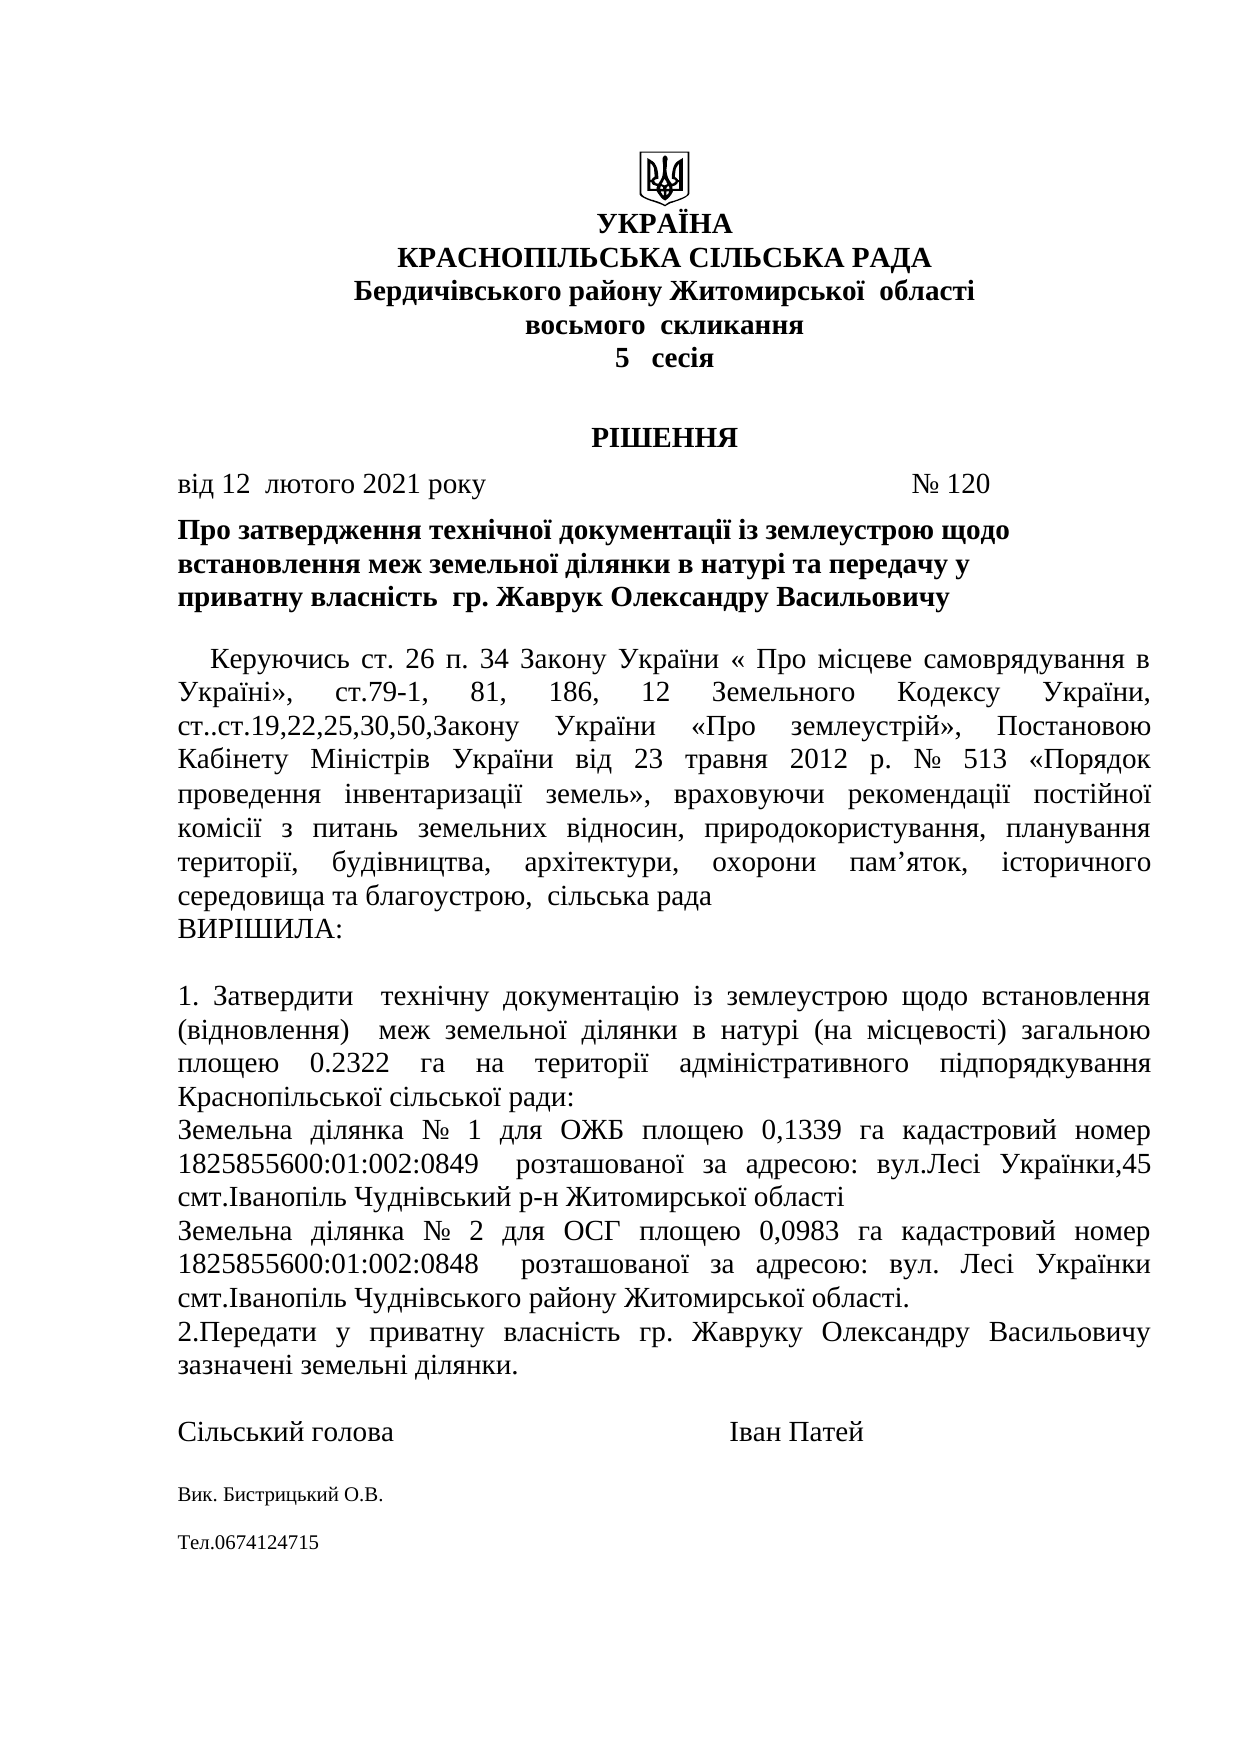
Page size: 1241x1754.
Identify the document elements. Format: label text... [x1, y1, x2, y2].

text Керуючись ст. 26 п. 34 Закону України « Про місцеве самоврядування в Україні», ст.79-1, 81, 186, 12 Земельного Кодексу України, ст..ст.19,22,25,30,50,Закону України «Про землеустрій», Постановою Кабінету Міністрів України від 23 травня 2012 р. № 513 «Порядок проведення інвентаризації земель», враховуючи рекомендації постійної комісії з питань земельних відносин, природокористування, планування території, будівництва, архітектури, охорони пам’яток, історичного середовища та благоустрою, сільська рада [177, 641, 1152, 911]
text Земельна ділянка № 1 для ОЖБ площею 0,1339 га кадастровий номер 1825855600:01:002:0849 розташованої за адресою: вул.Лесі Українки,45 смт.Іванопіль Чуднівський р-н Житомирської області [177, 1112, 1152, 1213]
text Тел.0674124715 [177, 1530, 1152, 1554]
text Бердичівського району Житомирської області [177, 273, 1152, 307]
text Земельна ділянка № 2 для ОСГ площею 0,0983 га кадастровий номер 1825855600:01:002:0848 розташованої за адресою: вул. Лесі Українки смт.Іванопіль Чуднівського району Житомирської області. [177, 1213, 1152, 1314]
text УКРАЇНА [177, 206, 1152, 240]
text 1. Затвердити технічну документацію із землеустрою щодо встановлення (відновлення) меж земельної ділянки в натурі (на місцевості) загальною площею 0.2322 га на території адміністративного підпорядкування Краснопільської сільської ради: [177, 978, 1152, 1112]
text ВИРІШИЛА: [177, 911, 1152, 945]
text КРАСНОПІЛЬСЬКА СІЛЬСЬКА РАДА [177, 240, 1152, 273]
text Про затвердження технічної документації із землеустрою щодо [177, 512, 1152, 546]
text приватну власність гр. Жаврук Олександру Васильовичу [177, 579, 1152, 613]
text встановлення меж земельної ділянки в натурі та передачу у [177, 546, 1152, 579]
text 5 сесія [177, 341, 1152, 374]
text Сільський голова Іван Патей [177, 1414, 1152, 1448]
text РІШЕННЯ [177, 420, 1152, 454]
text від 12 лютого 2021 року № 120 [177, 466, 1152, 500]
text 2.Передати у приватну власність гр. Жавруку Олександру Васильовичу зазначені земельні ділянки. [177, 1314, 1152, 1381]
text восьмого скликання [177, 307, 1152, 341]
text Вик. Бистрицький О.В. [177, 1481, 1152, 1506]
